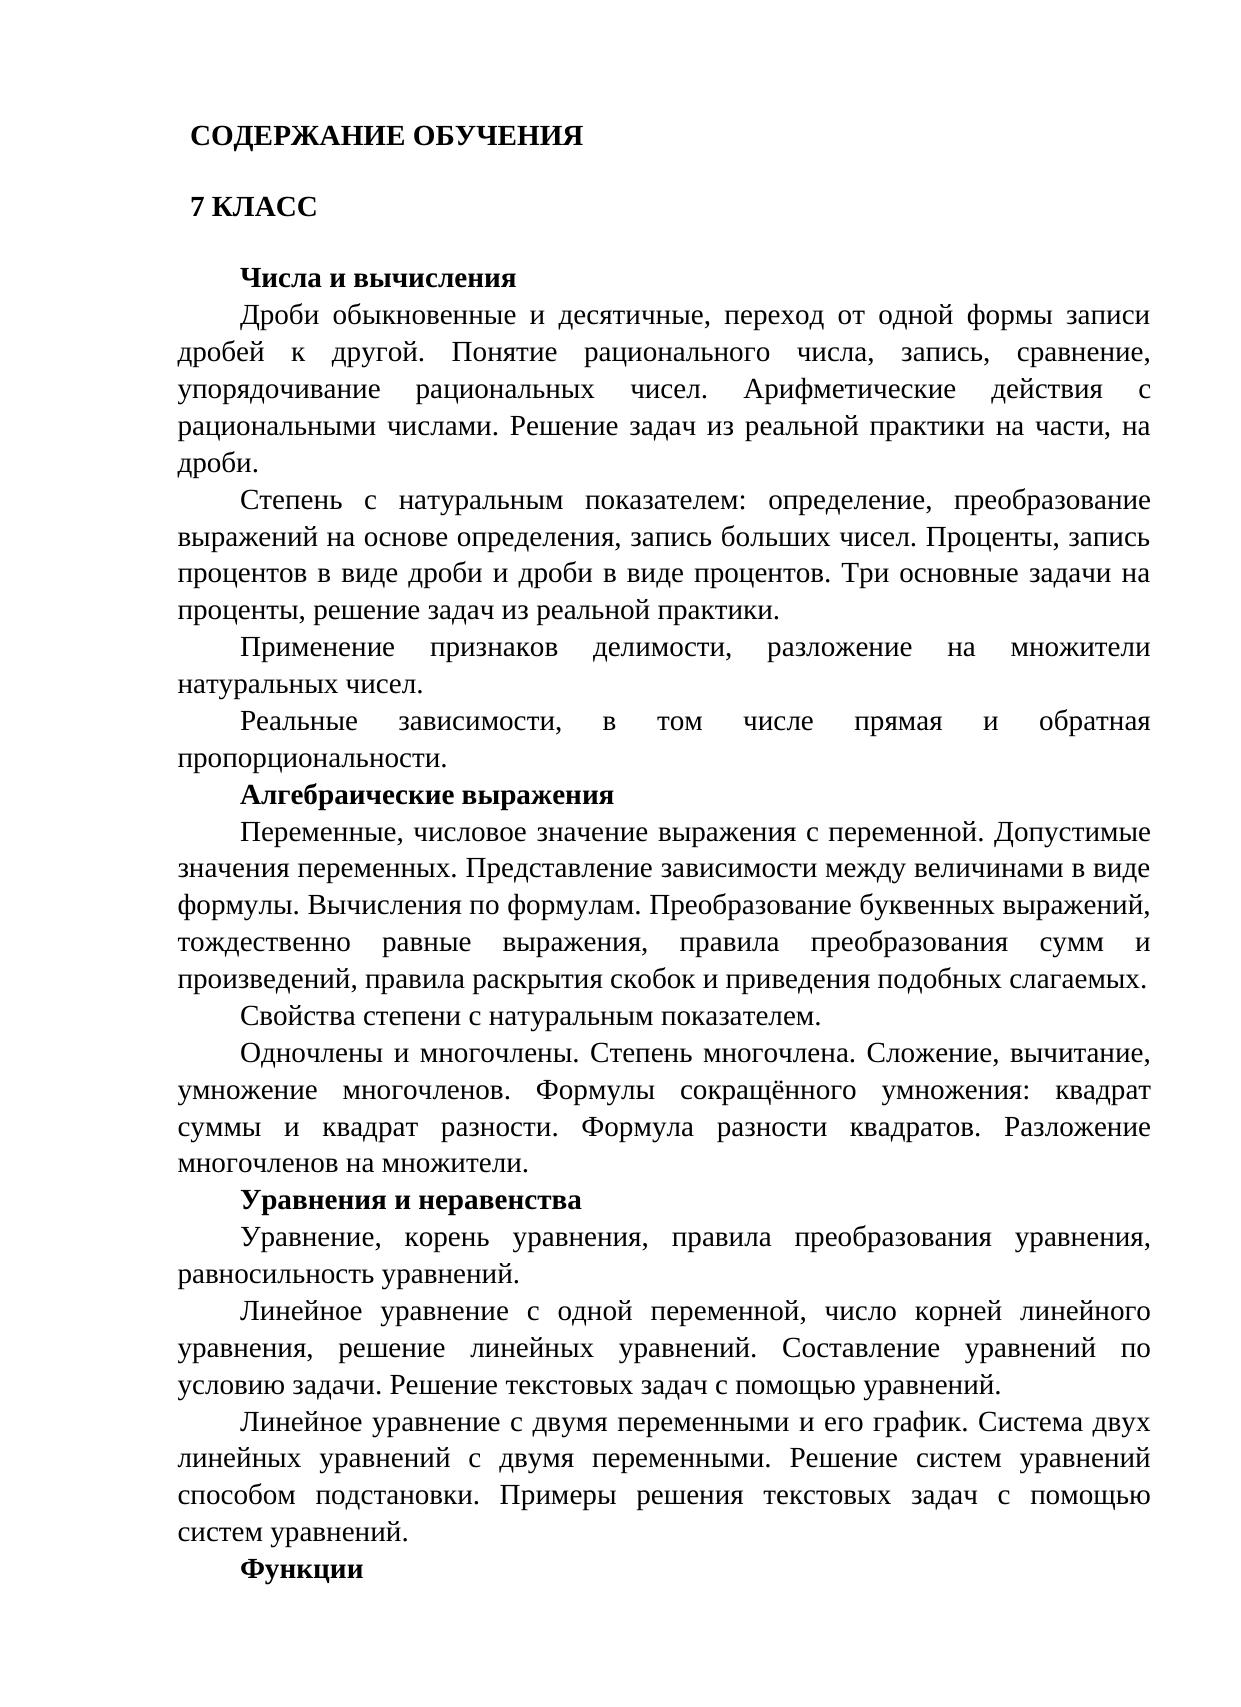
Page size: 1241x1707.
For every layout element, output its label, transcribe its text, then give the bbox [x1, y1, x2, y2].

text Функции [177, 1551, 1152, 1585]
text Реальные зависимости, в том числе прямая и обратная пропорциональности. [177, 703, 1152, 773]
text СОДЕРЖАНИЕ ОБУЧЕНИЯ [190, 118, 1152, 152]
text Линейное уравнение с двумя переменными и его график. Система двух линейных уравнений с двумя переменными. Решение систем уравнений способом подстановки. Примеры решения текстовых задач с помощью систем уравнений. [177, 1404, 1152, 1548]
text Уравнение, корень уравнения, правила преобразования уравнения, равносильность уравнений. [177, 1219, 1152, 1290]
text Линейное уравнение с одной переменной, число корней линейного уравнения, решение линейных уравнений. Составление уравнений по условию задачи. Решение текстовых задач с помощью уравнений. [177, 1293, 1152, 1400]
text Одночлены и многочлены. Степень многочлена. Сложение, вычитание, умножение многочленов. Формулы сокращённого умножения: квадрат суммы и квадрат разности. Формула разности квадратов. Разложение многочленов на множители. [177, 1035, 1152, 1179]
text Переменные, числовое значение выражения с переменной. Допустимые значения переменных. Представление зависимости между величинами в виде формулы. Вычисления по формулам. Преобразование буквенных выражений, тождественно равные выражения, правила преобразования сумм и произведений, правила раскрытия скобок и приведения подобных слагаемых. [177, 814, 1152, 995]
text Степень с натуральным показателем: определение, преобразование выражений на основе определения, запись больших чисел. Проценты, запись процентов в виде дроби и дроби в виде процентов. Три основные задачи на проценты, решение задач из реальной практики. [177, 482, 1152, 626]
text Свойства степени с натуральным показателем. [177, 998, 1152, 1032]
text Применение признаков делимости, разложение на множители натуральных чисел. [177, 629, 1152, 700]
text Уравнения и неравенства [177, 1182, 1152, 1216]
text Дроби обыкновенные и десятичные, переход от одной формы записи дробей к другой. Понятие рационального числа, запись, сравнение, упорядочивание рациональных чисел. Арифметические действия с рациональными числами. Решение задач из реальной практики на части, на дроби. [177, 297, 1152, 478]
text Алгебраические выражения [177, 777, 1152, 810]
text 7 КЛАСС [190, 189, 1152, 223]
text Числа и вычисления [177, 261, 1152, 294]
